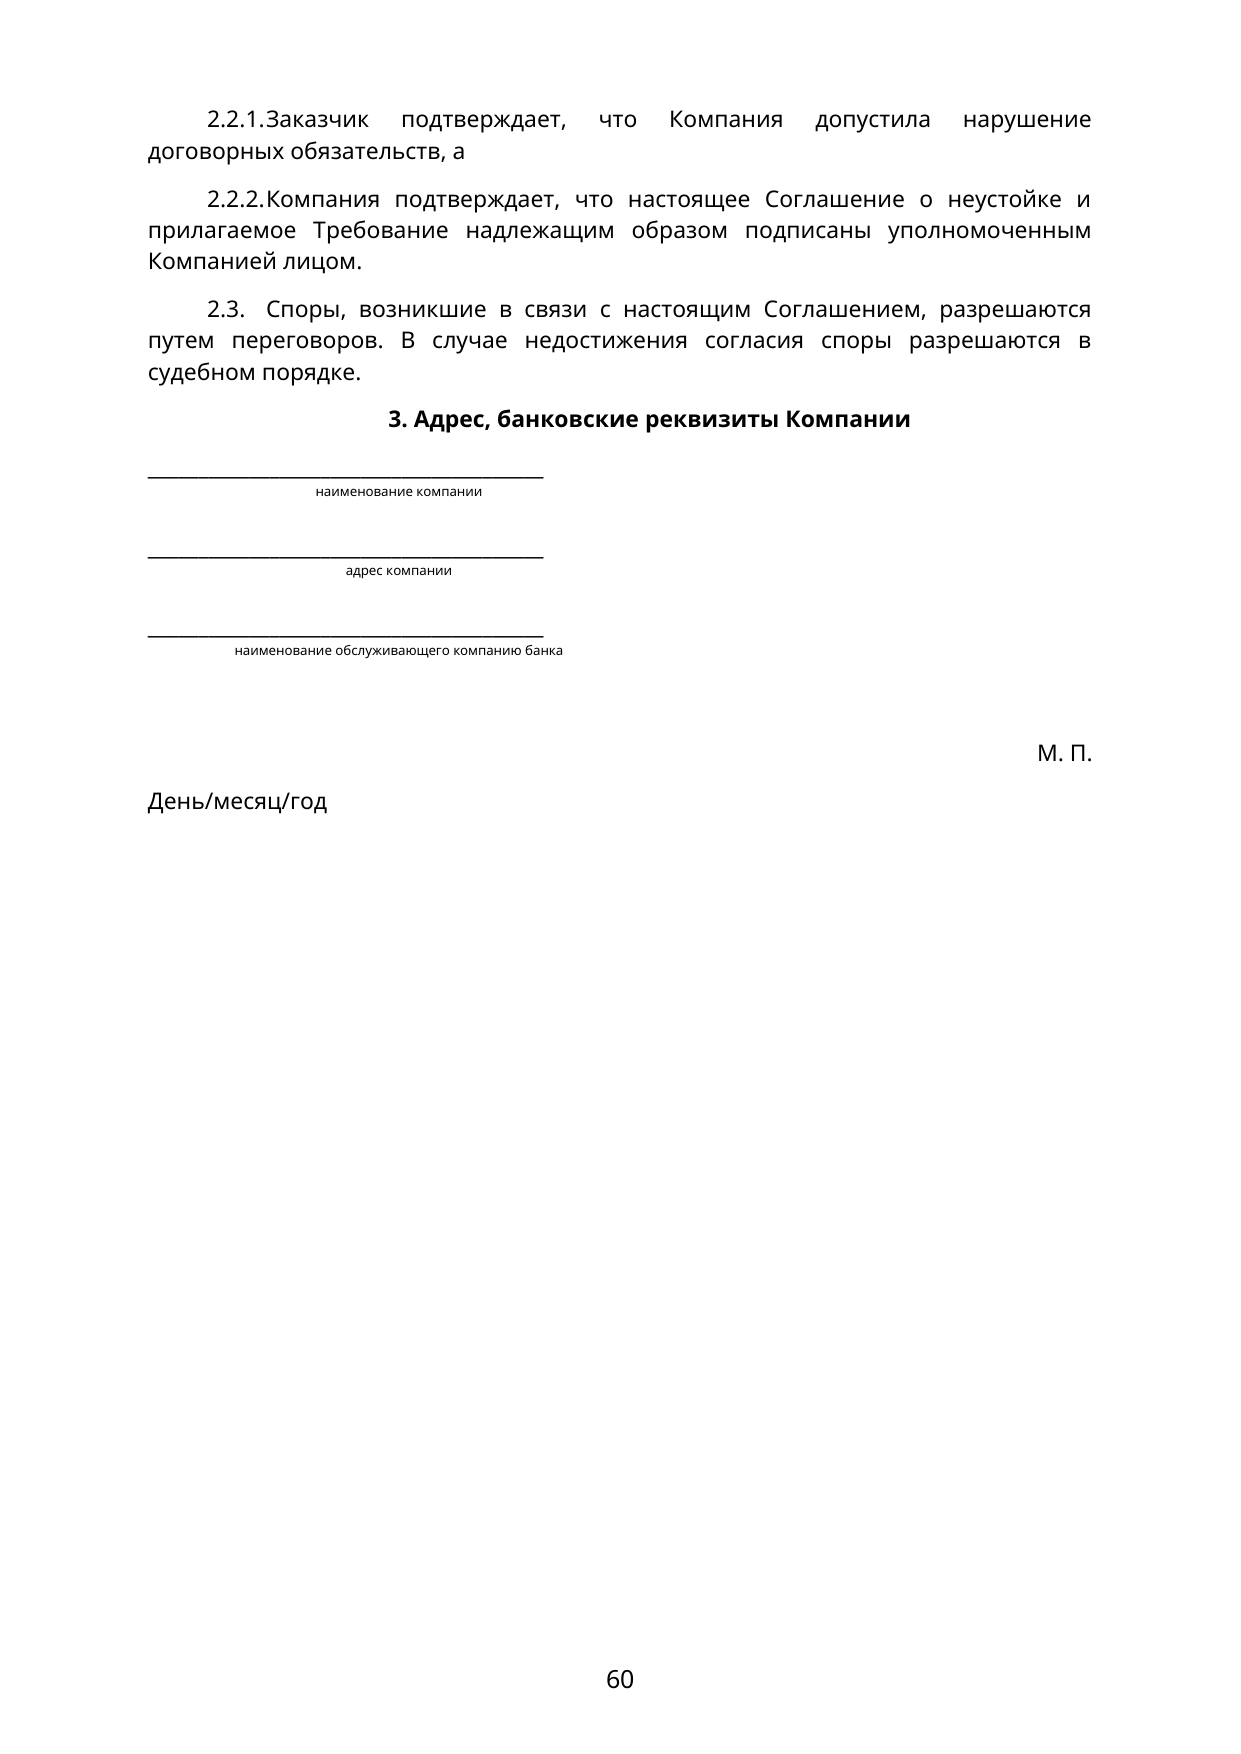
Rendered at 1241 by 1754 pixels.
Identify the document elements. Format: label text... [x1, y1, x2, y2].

text адрес компании [148, 562, 650, 593]
text наименование компании [148, 483, 650, 514]
text _______________________________________ [148, 531, 1092, 562]
text наименование обслуживающего компанию банка [148, 641, 650, 672]
text _______________________________________ [148, 610, 1092, 641]
text 2.2.2. Компания подтверждает, что настоящее Соглашение о неустойке и прилагаемое Требование надлежащим образом подписаны уполномоченным Компанией лицом. [148, 183, 1092, 276]
text М. П. [148, 737, 1092, 768]
text День/месяц/год [148, 785, 1092, 816]
text 2.3. Споры, возникшие в связи с настоящим Соглашением, разрешаются путем переговоров. В случае недостижения согласия споры разрешаются в судебном порядке. [148, 293, 1092, 387]
text _______________________________________ [148, 451, 1092, 483]
text 3. Адрес, банковские реквизиты Компании [148, 403, 1092, 435]
text 2.2.1. Заказчик подтверждает, что Компания допустила нарушение договорных обязательств, а [148, 103, 1092, 166]
